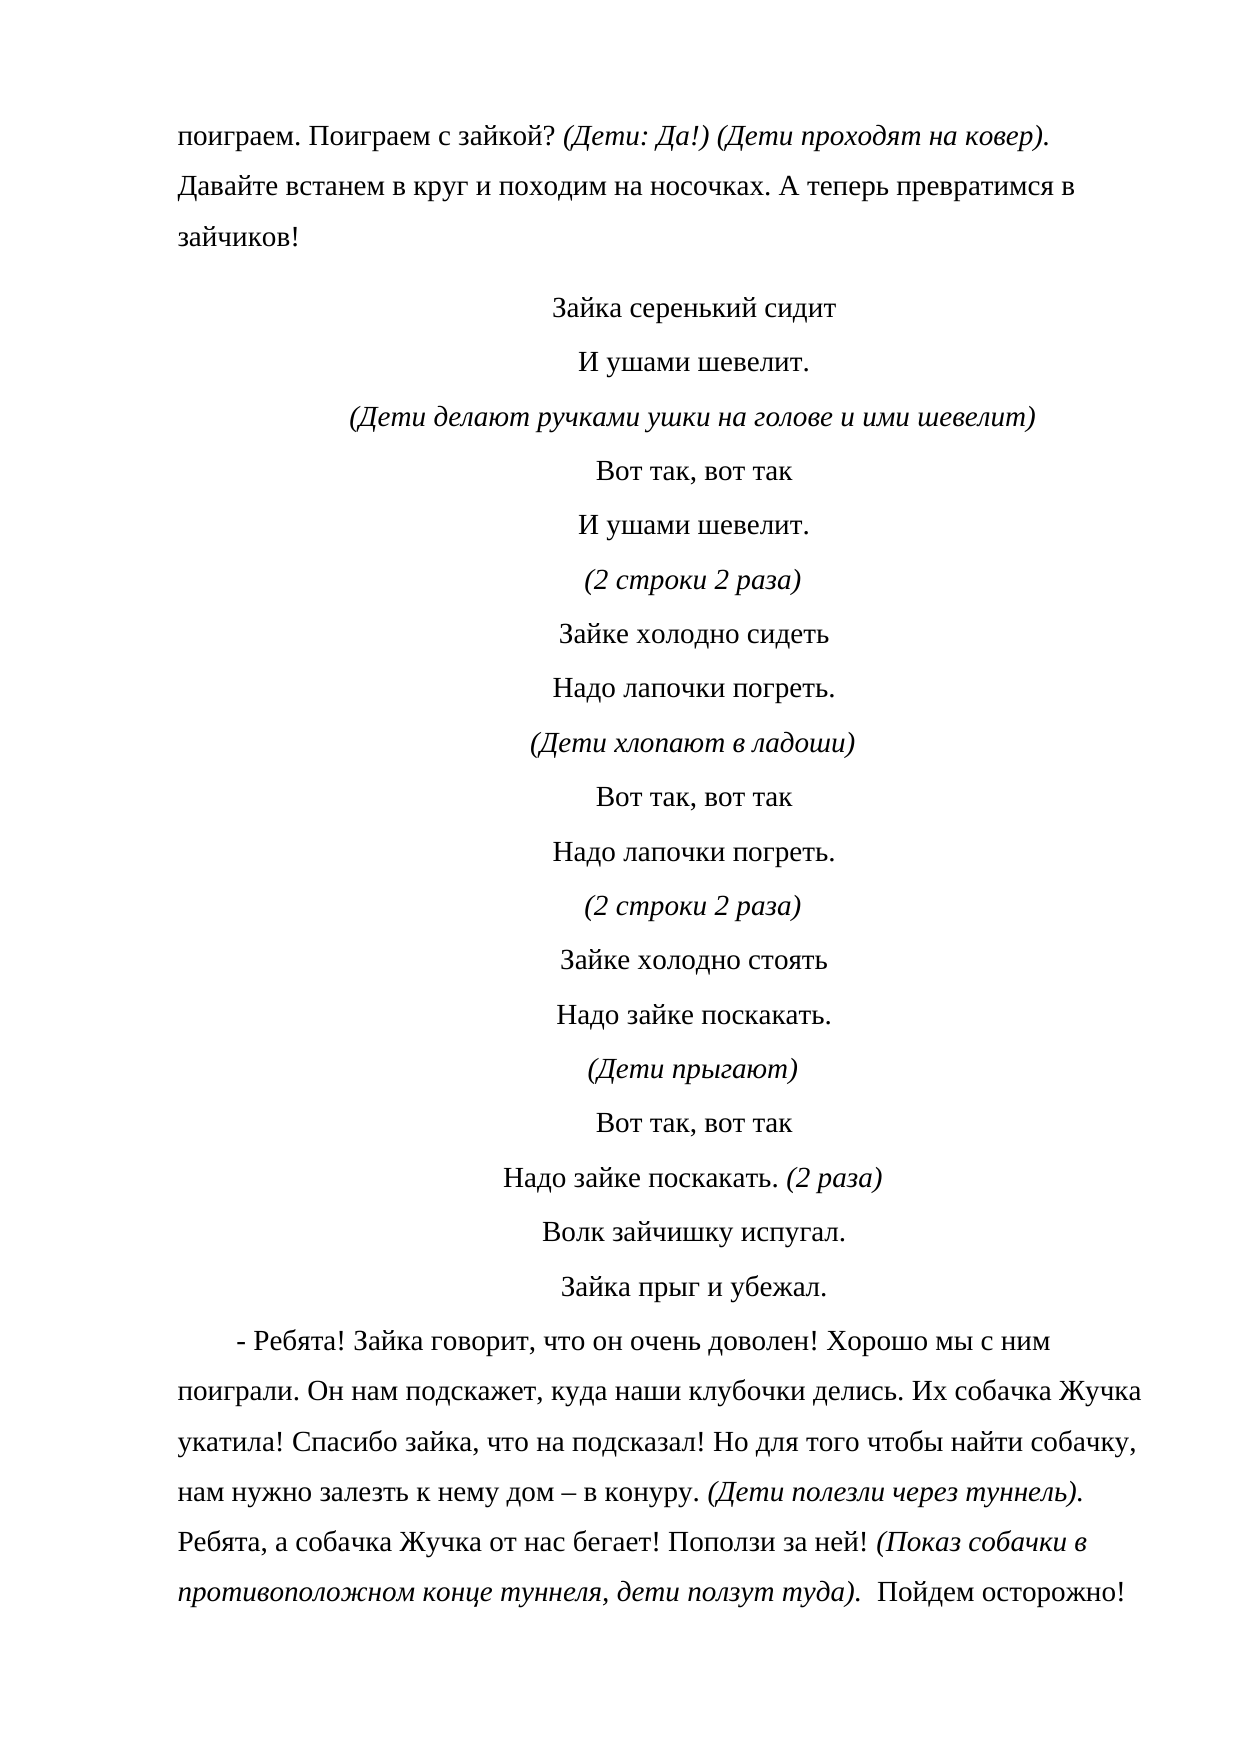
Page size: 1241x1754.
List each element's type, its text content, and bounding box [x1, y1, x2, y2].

text Вот так, вот так [177, 779, 1152, 813]
text (Дети хлопают в ладоши) [177, 725, 1152, 758]
text (Дети делают ручками ушки на голове и ими шевелит) [177, 399, 1152, 432]
text Зайка серенький сидит [177, 290, 1152, 323]
text (2 строки 2 раза) [177, 888, 1152, 922]
text Зайке холодно сидеть [177, 616, 1152, 650]
text Вот так, вот так [177, 1106, 1152, 1139]
text Надо зайке поскакать. [177, 997, 1152, 1030]
text Зайке холодно стоять [177, 942, 1152, 976]
text Вот так, вот так [177, 453, 1152, 487]
text Надо лапочки погреть. [177, 671, 1152, 704]
text И ушами шевелит. [177, 507, 1152, 541]
text Волк зайчишку испугал. [177, 1214, 1152, 1248]
text И ушами шевелит. [177, 344, 1152, 378]
text Надо зайке поскакать. (2 раза) [177, 1160, 1152, 1193]
text Зайка прыг и убежал. [177, 1269, 1152, 1302]
text (2 строки 2 раза) [177, 562, 1152, 595]
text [177, 1323, 1152, 1608]
text Надо лапочки погреть. [177, 834, 1152, 867]
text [177, 118, 1152, 252]
text (Дети прыгают) [177, 1051, 1152, 1085]
